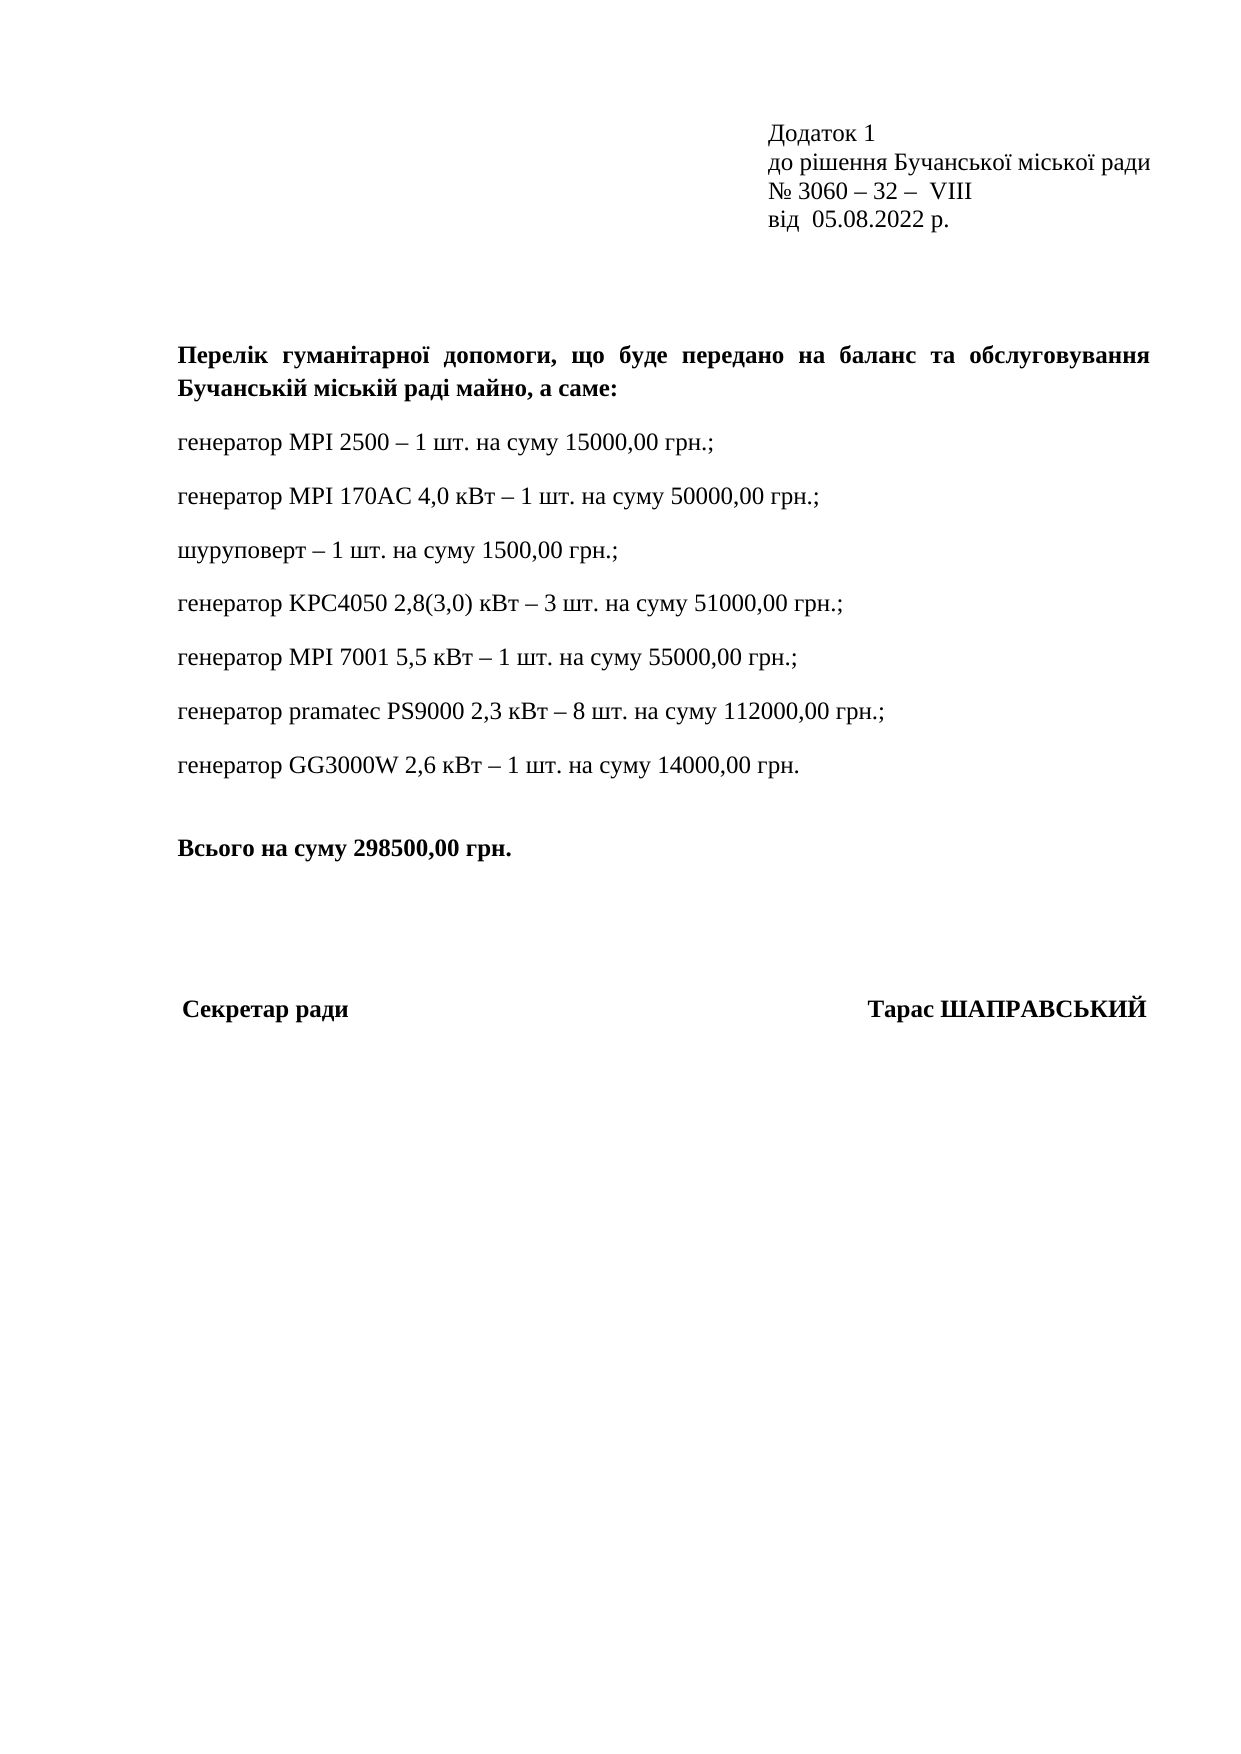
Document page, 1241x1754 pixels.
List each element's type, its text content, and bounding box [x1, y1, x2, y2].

text генератор MPI 7001 5,5 кВт – 1 шт. на суму 55000,00 грн.; [177, 642, 1152, 671]
text генератор MPI 2500 – 1 шт. на суму 15000,00 грн.; [177, 427, 1152, 456]
text генератор MPI 170AC 4,0 кВт – 1 шт. на суму 50000,00 грн.; [177, 481, 1152, 509]
text генератор GG3000W 2,6 кВт – 1 шт. на суму 14000,00 грн. [177, 750, 1152, 779]
text генератор KPC4050 2,8(3,0) кВт – 3 шт. на суму 51000,00 грн.; [177, 588, 1152, 617]
text Перелік гуманітарної допомоги, що буде передано на баланс та обслуговування Бучанській міській раді майно, а саме: [177, 340, 1152, 402]
text генератор pramatec PS9000 2,3 кВт – 8 шт. на суму 112000,00 грн.; [177, 696, 1152, 725]
text Всього на суму 298500,00 грн. [177, 833, 1152, 861]
text від 05.08.2022 р. [177, 204, 1152, 233]
text Секретар ради Тарас ШАПРАВСЬКИЙ [177, 994, 1152, 1023]
text шуруповерт – 1 шт. на суму 1500,00 грн.; [177, 535, 1152, 563]
text до рішення Бучанської міської ради № 3060 – 32 – VІІІ [768, 147, 1152, 204]
text Додаток 1 [177, 118, 1152, 147]
